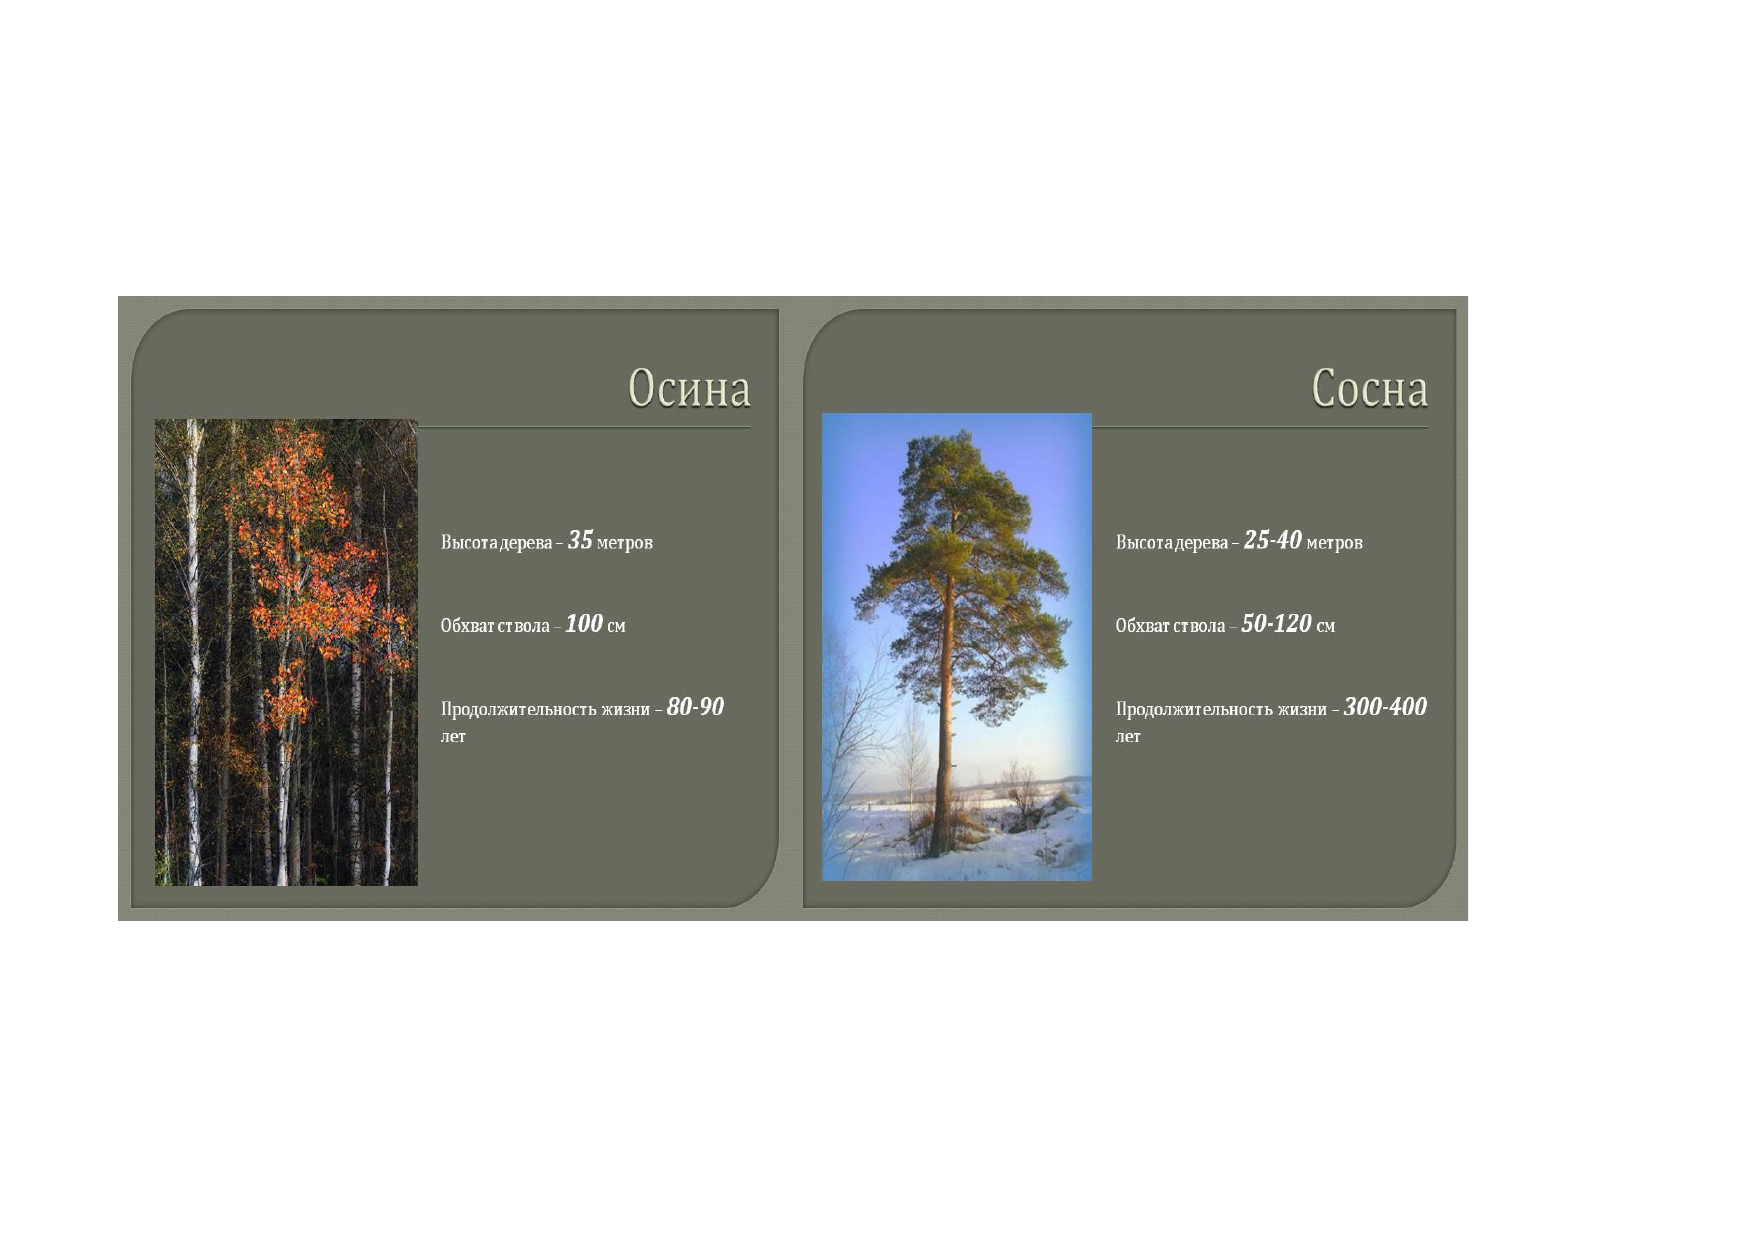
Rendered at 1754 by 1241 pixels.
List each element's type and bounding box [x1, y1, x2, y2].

picture [118, 296, 1469, 921]
